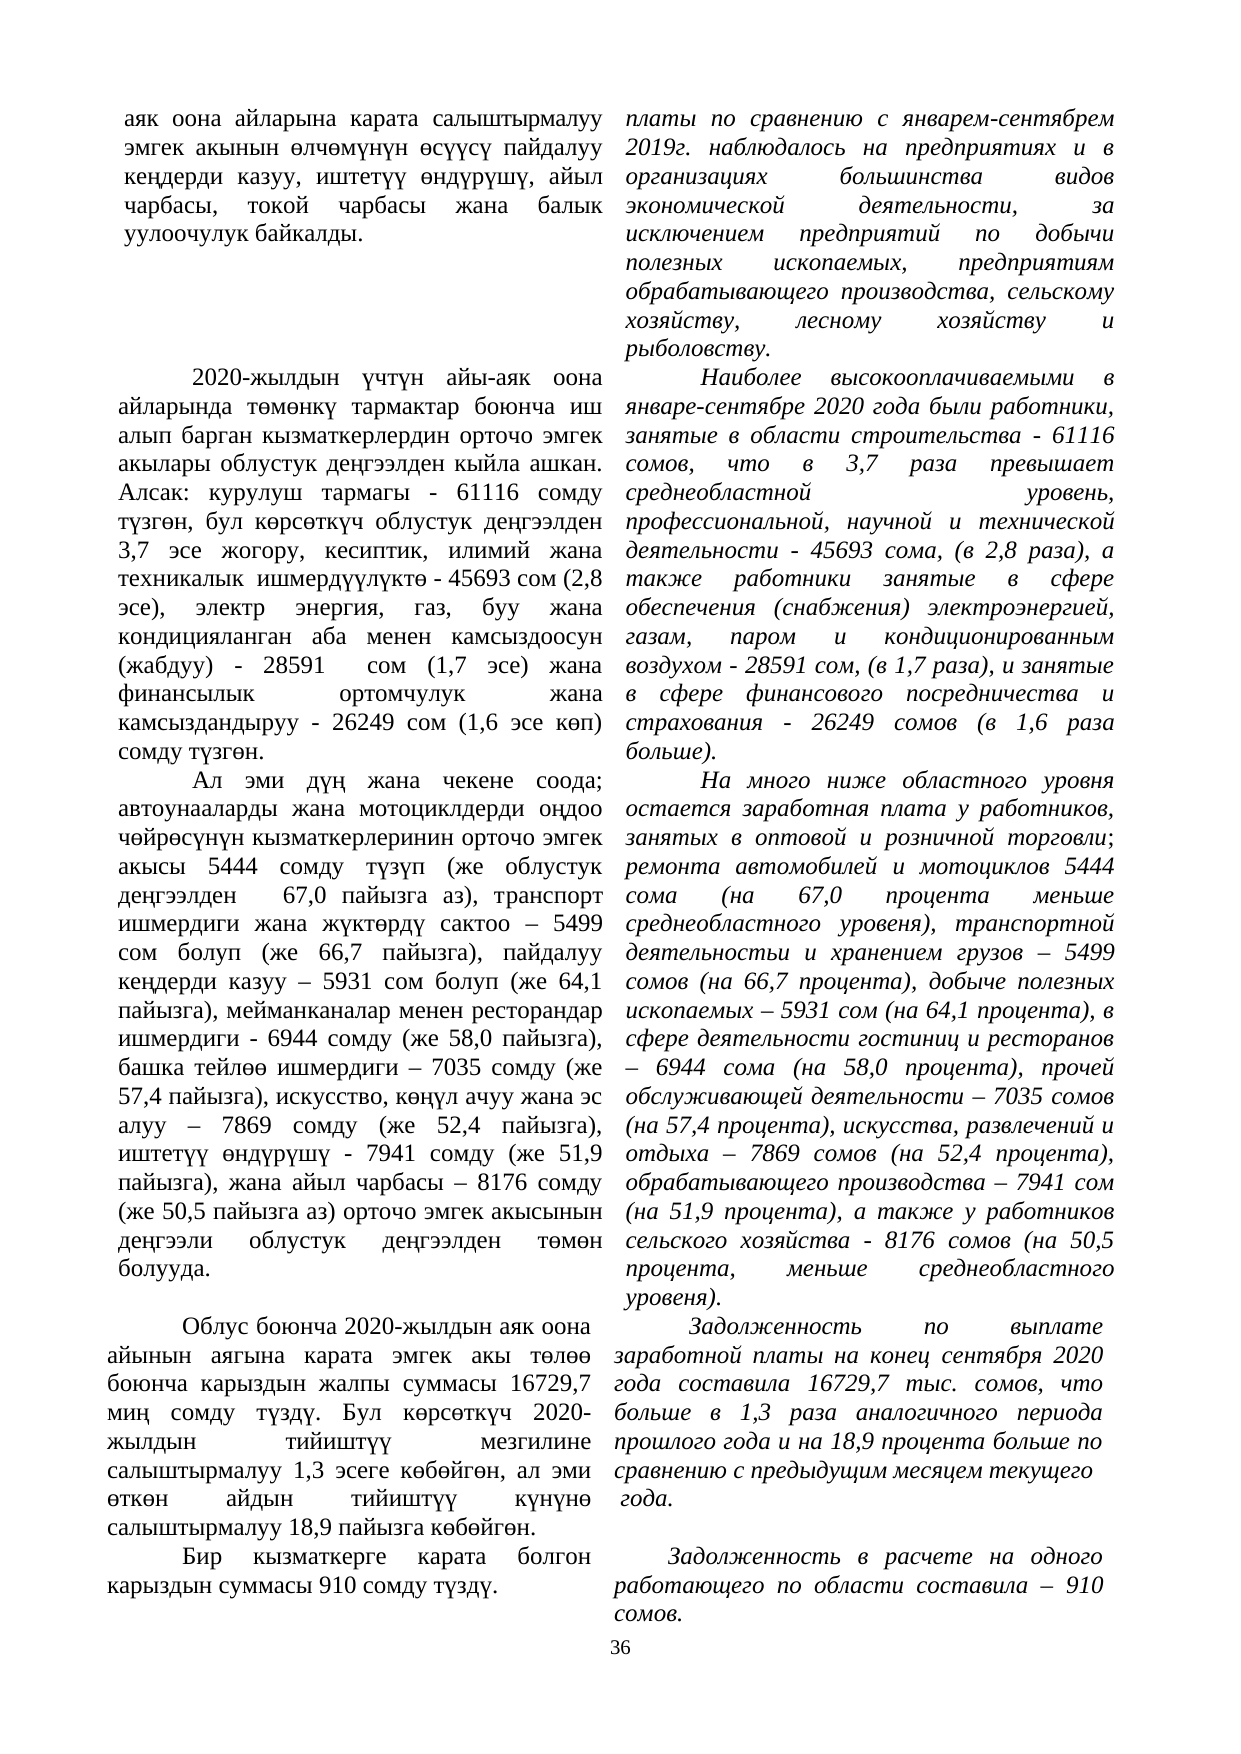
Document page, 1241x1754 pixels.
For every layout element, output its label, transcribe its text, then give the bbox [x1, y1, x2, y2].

table_cell Ал эми дүң жана чекене соода; автоунааларды жана мотоциклдерди оңдоо чөйрөсүнүн кызматкерлеринин орточо эмгек акысы 5444 сомду түзүп (же облустук деңгээлден 67,0 пайызга аз), транспорт ишмердиги жана жүктөрдү сактоо – 5499 сом болуп (же 66,7 пайызга), пайдалуу кеңдерди казуу – 5931 сом болуп (же 64,1 пайызга), мейманканалар менен ресторандар ишмердиги - 6944 сомду (же 58,0 пайызга), башка тейлөө ишмердиги – 7035 сомду (же 57,4 пайызга), искусство, көңүл ачуу жана эс алуу – 7869 сомду (же 52,4 пайызга), иштетүү өндүрүшү - 7941 сомду (же 51,9 пайызга), жана айыл чарбасы – 8176 сомду (же 50,5 пайызга аз) орточо эмгек акысынын деңгээли облустук деңгээлден төмөн болууда. [107, 765, 614, 1311]
table_cell 2020-жылдын үчтүн айы-аяк оона айларында төмөнкү тармактар боюнча иш алып барган кызматкерлердин орточо эмгек акылары облустук деңгээлден кыйла ашкан. Алсак: курулуш тармагы - 61116 сомду түзгөн, бул көрсөткүч облустук деңгээлден 3,7 эсе жогору, кесиптик, илимий жана техникалык ишмердүүлүктө - 45693 сом (2,8 эсе), электр энергия, газ, буу жана кондицияланган аба менен камсыздоосун (жабдуу) - 28591 сом (1,7 эсе) жана финансылык ортомчулук жана камсыздандыруу - 26249 сом (1,6 эсе көп) сомду түзгөн. [107, 362, 614, 765]
table_cell Облус боюнча 2020-жылдын аяк оона айынын аягына карата эмгек акы төлөө боюнча карыздын жалпы суммасы 16729,7 миң сомду түздү. Бул көрсөткүч 2020-жылдын тийиштүү мезгилине салыштырмалуу 1,3 эсеге көбөйгөн, ал эми өткөн айдын тийиштүү күнүнө салыштырмалуу 18,9 пайызга көбөйгөн. [96, 1311, 603, 1541]
table_cell Задолженность в расчете на одного работающего по области составила – 910 сомов. [603, 1541, 1114, 1627]
table_cell На много ниже областного уровня остается заработная плата у работников, занятых в оптовой и розничной торговли; ремонта автомобилей и мотоциклов 5444 сома (на 67,0 процента меньше среднеобластного уровеня), транспортной деятельностьи и хранением грузов – 5499 сомов (на 66,7 процента), добыче полезных ископаемых – 5931 сом (на 64,1 процента), в сфере деятельности гостиниц и ресторанов – 6944 сома (на 58,0 процента), прочей обслуживающей деятельности – 7035 сомов (на 57,4 процента), искусства, развлечений и отдыха – 7869 сомов (на 52,4 процента), обрабатывающего производства – 7941 сом (на 51,9 процента), а также у работников сельского хозяйства - 8176 сомов (на 50,5 процента, меньше среднеобластного уровеня). [614, 765, 1126, 1311]
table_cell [614, 104, 1126, 362]
table_cell Наиболее высокооплачиваемыми в январе-сентябре 2020 года были работники, занятые в области строительства - 61116 сомов, что в 3,7 раза превышает среднеобластной уровень, профессиональной, научной и технической деятельности - 45693 сома, (в 2,8 раза), а также работники занятые в сфере обеспечения (снабжения) электроэнергией, газам, паром и кондиционированным воздухом - 28591 сом, (в 1,7 раза), и занятые в сфере финансового посредничества и страхования - 26249 сомов (в 1,6 раза больше). [614, 362, 1126, 765]
table_cell Задолженность по выплате заработной платы на конец сентября 2020 года составила 16729,7 тыс. сомов, что больше в 1,3 раза аналогичного периода прошлого года и на 18,9 процента больше по сравнению с предыдущим месяцем текущего года. [603, 1311, 1114, 1541]
table_cell Бир кызматкерге карата болгон карыздын суммасы 910 сомду түздү. [96, 1541, 603, 1627]
